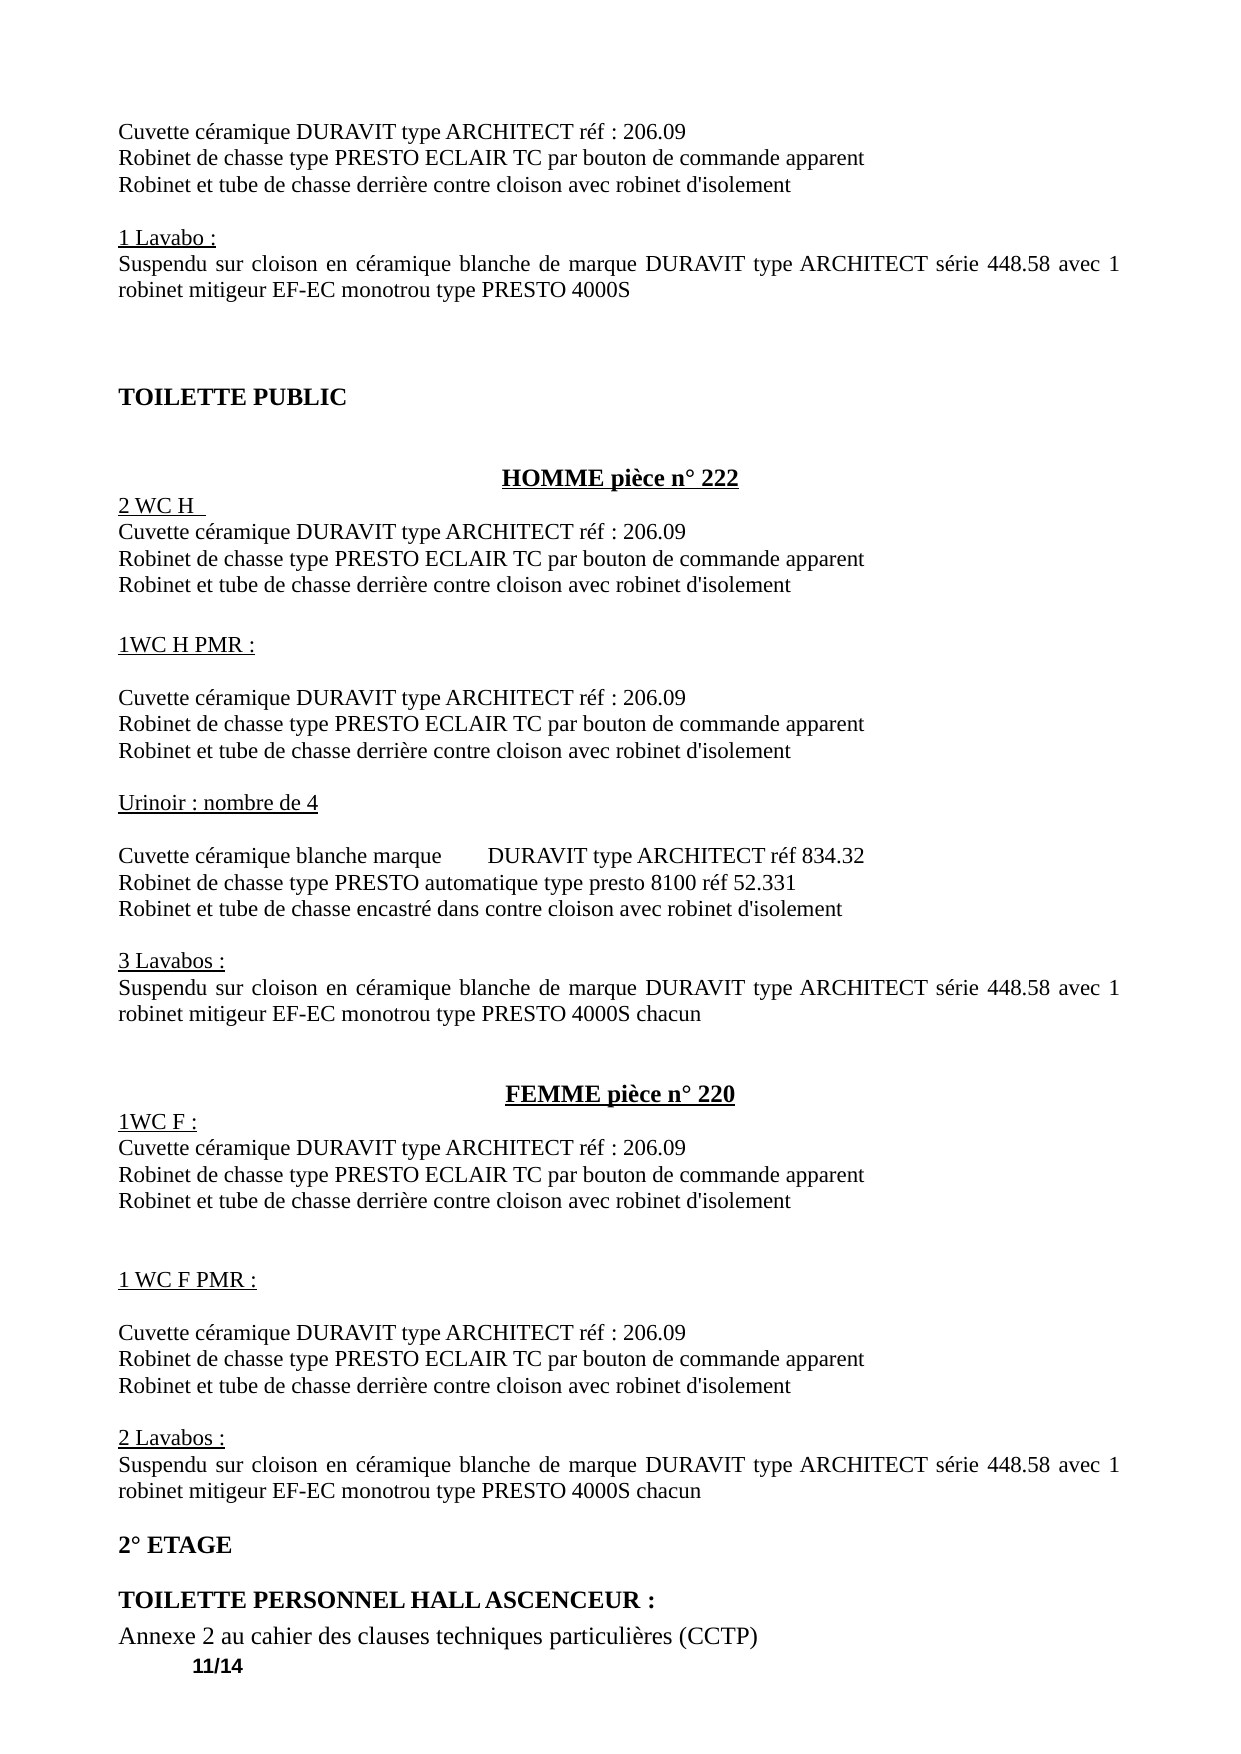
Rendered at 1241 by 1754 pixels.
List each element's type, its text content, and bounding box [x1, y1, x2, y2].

text Cuvette céramique DURAVIT type ARCHITECT réf : 206.09 [118, 1134, 1122, 1161]
text Cuvette céramique DURAVIT type ARCHITECT réf : 206.09 [118, 1319, 1122, 1345]
text Robinet de chasse type PRESTO automatique type presto 8100 réf 52.331 [118, 868, 1122, 895]
text Robinet et tube de chasse derrière contre cloison avec robinet d'isolement [118, 571, 1122, 597]
text 1 WC F PMR : [118, 1266, 1122, 1293]
text Robinet de chasse type PRESTO ECLAIR TC par bouton de commande apparent [118, 1161, 1122, 1187]
text Robinet de chasse type PRESTO ECLAIR TC par bouton de commande apparent [118, 710, 1122, 737]
text 2 WC H [118, 492, 1122, 518]
text FEMME pièce n° 220 [118, 1079, 1122, 1108]
text 2 Lavabos : [118, 1424, 1122, 1451]
text Suspendu sur cloison en céramique blanche de marque DURAVIT type ARCHITECT série 448.58 avec 1 robinet mitigeur EF-EC monotrou type PRESTO 4000S [118, 250, 1122, 303]
text Robinet et tube de chasse encastré dans contre cloison avec robinet d'isolement [118, 895, 1122, 921]
text TOILETTE PUBLIC [118, 382, 1122, 410]
text Robinet et tube de chasse derrière contre cloison avec robinet d'isolement [118, 1372, 1122, 1398]
text Robinet et tube de chasse derrière contre cloison avec robinet d'isolement [118, 737, 1122, 763]
text 1 Lavabo : [118, 223, 1122, 250]
text TOILETTE PERSONNEL HALL ASCENCEUR : [118, 1585, 1122, 1614]
text HOMME pièce n° 222 [118, 463, 1122, 492]
text 3 Lavabos : [118, 948, 1122, 974]
text 2° ETAGE [118, 1530, 1122, 1558]
text Cuvette céramique DURAVIT type ARCHITECT réf : 206.09 [118, 518, 1122, 544]
text Robinet et tube de chasse derrière contre cloison avec robinet d'isolement [118, 171, 1122, 197]
text Robinet de chasse type PRESTO ECLAIR TC par bouton de commande apparent [118, 1345, 1122, 1372]
text Cuvette céramique DURAVIT type ARCHITECT réf : 206.09 [118, 118, 1122, 144]
text Robinet et tube de chasse derrière contre cloison avec robinet d'isolement [118, 1187, 1122, 1213]
text Robinet de chasse type PRESTO ECLAIR TC par bouton de commande apparent [118, 544, 1122, 571]
text 1WC H PMR : [118, 631, 1122, 658]
text Urinoir : nombre de 4 [118, 789, 1122, 816]
text Cuvette céramique blanche marque DURAVIT type ARCHITECT réf 834.32 [118, 842, 1122, 868]
text Cuvette céramique DURAVIT type ARCHITECT réf : 206.09 [118, 684, 1122, 710]
text 1WC F : [118, 1108, 1122, 1134]
text Robinet de chasse type PRESTO ECLAIR TC par bouton de commande apparent [118, 144, 1122, 171]
